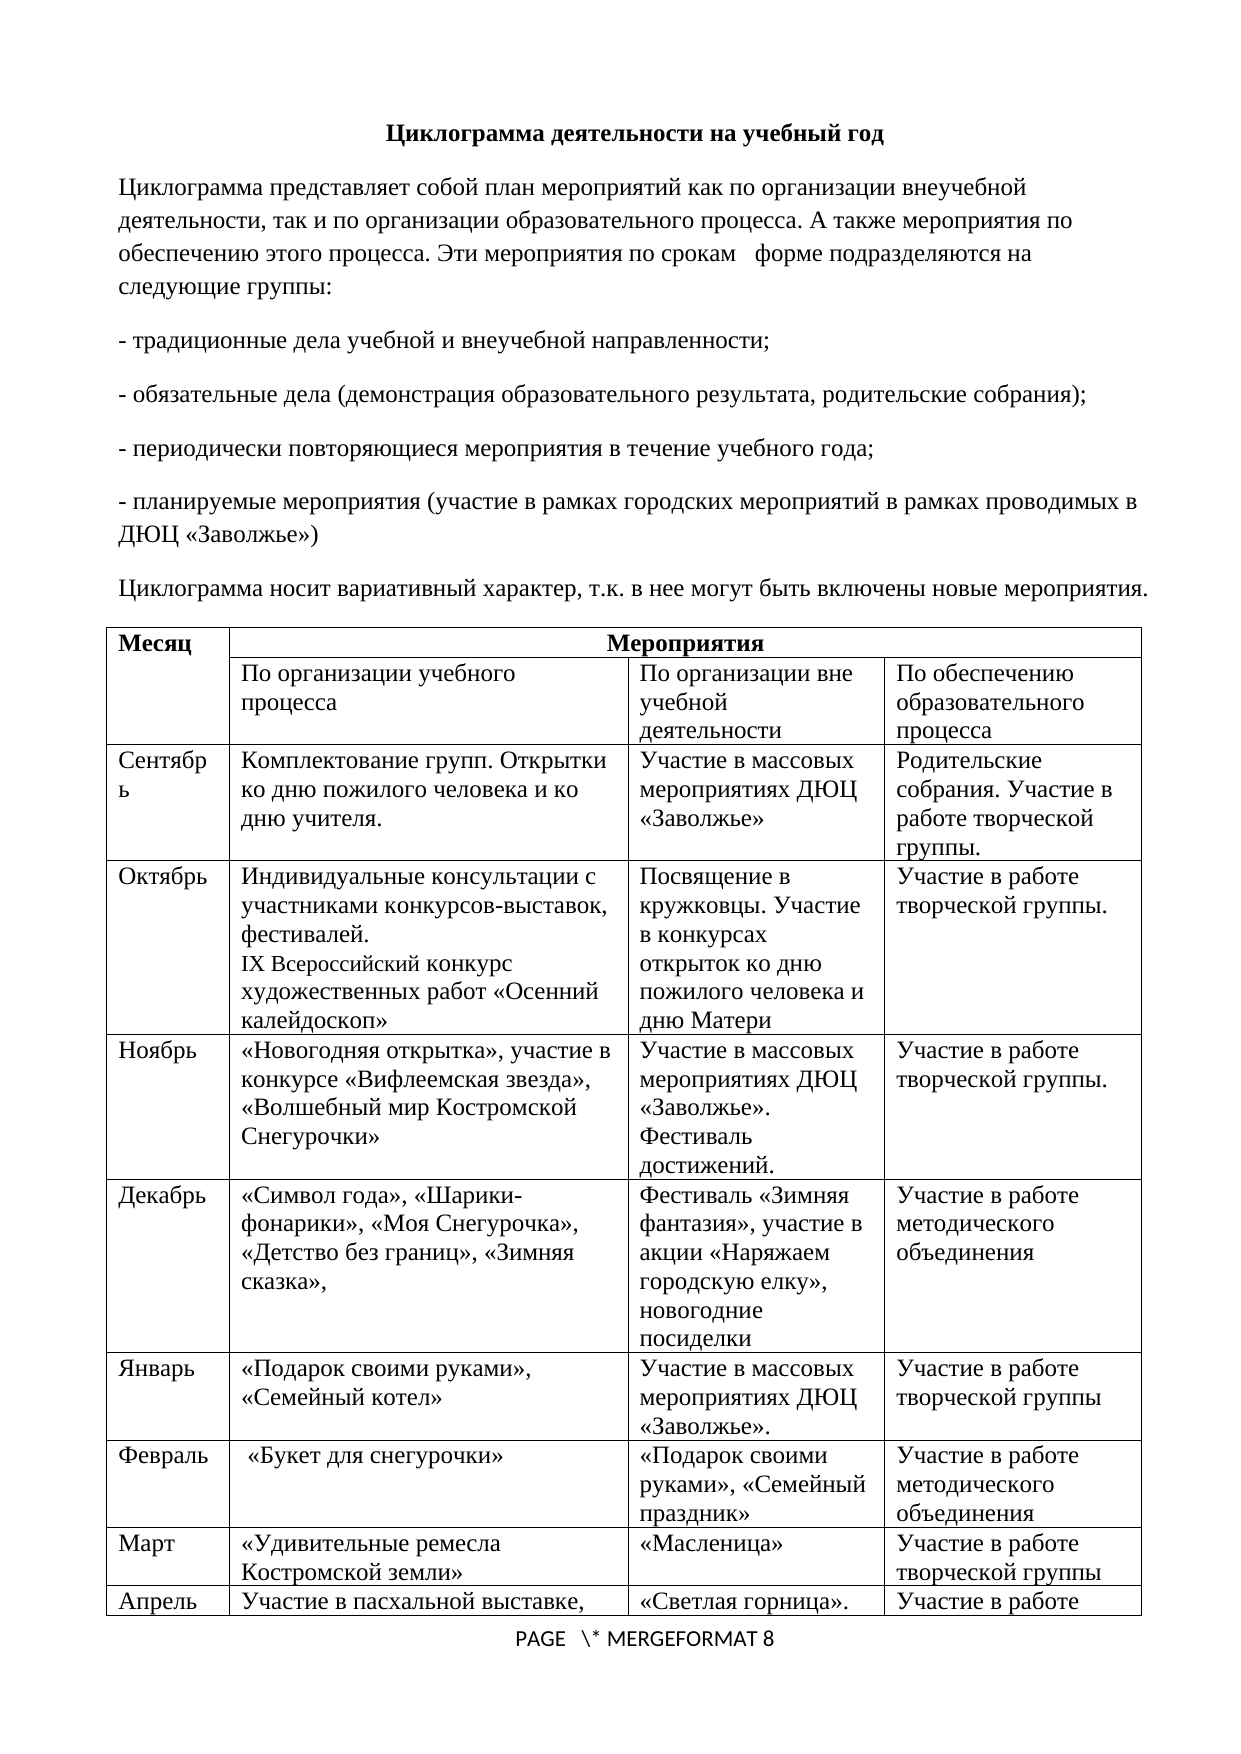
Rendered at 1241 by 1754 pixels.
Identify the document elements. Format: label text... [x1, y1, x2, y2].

table_cell Ноябрь [107, 1035, 229, 1179]
table_cell Индивидуальные консультации с участниками конкурсов-выставок, фестивалей. IX Всероссийский конкурс художественных работ «Осенний калейдоскоп» [230, 861, 628, 1034]
table_cell «Удивительные ремесла Костромской земли» [230, 1528, 628, 1585]
table_cell Посвящение в кружковцы. Участие в конкурсах открыток ко дню пожилого человека и дню Матери [629, 861, 884, 1034]
table_cell Участие в массовых мероприятиях ДЮЦ «Заволжье». [629, 1353, 884, 1439]
text Циклограмма деятельности на учебный год [118, 118, 1152, 147]
table_cell Участие в массовых мероприятиях ДЮЦ «Заволжье» [629, 745, 884, 860]
table_cell Февраль [107, 1441, 229, 1527]
table_cell Март [107, 1528, 229, 1585]
table_cell Январь [107, 1353, 229, 1439]
table_cell Участие в работе методического объединения [885, 1180, 1141, 1352]
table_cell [230, 1586, 628, 1615]
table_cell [885, 1586, 1141, 1615]
text - периодически повторяющиеся мероприятия в течение учебного года; [118, 433, 1152, 461]
table_cell Октябрь [107, 861, 229, 1034]
text Циклограмма представляет собой план мероприятий как по организации внеучебной деятельности, так и по организации образовательного процесса. А также мероприятия по обеспечению этого процесса. Эти мероприятия по срокам форме подразделяются на следующие группы: [118, 172, 1152, 300]
text - традиционные дела учебной и внеучебной направленности; [118, 325, 1152, 354]
table_cell Участие в работе творческой группы [885, 1528, 1141, 1585]
table_cell «Букет для снегурочки» [230, 1441, 628, 1527]
table_cell Участие в работе творческой группы [885, 1353, 1141, 1439]
table_cell Участие в работе творческой группы. [885, 861, 1141, 1034]
table_cell Участие в работе творческой группы. [885, 1035, 1141, 1179]
text - планируемые мероприятия (участие в рамках городских мероприятий в рамках проводимых в ДЮЦ «Заволжье») [118, 486, 1152, 548]
table_cell Фестиваль «Зимняя фантазия», участие в акции «Наряжаем городскую елку», новогодние посиделки [629, 1180, 884, 1352]
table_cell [629, 1586, 884, 1615]
table_cell «Новогодняя открытка», участие в конкурсе «Вифлеемская звезда», «Волшебный мир Костромской Снегурочки» [230, 1035, 628, 1179]
table_cell «Подарок своими руками», «Семейный праздник» [629, 1441, 884, 1527]
table_cell Декабрь [107, 1180, 229, 1352]
table_header Месяц [107, 628, 229, 744]
table_cell Комплектование групп. Открытки ко дню пожилого человека и ко дню учителя. [230, 745, 628, 860]
table_cell По организации вне учебной деятельности [629, 658, 884, 744]
table_header Мероприятия [230, 628, 1141, 657]
table_cell «Масленица» [629, 1528, 884, 1585]
table_cell По обеспечению образовательного процесса [885, 658, 1141, 744]
table_cell По организации учебного процесса [230, 658, 628, 744]
table_cell «Символ года», «Шарики-фонарики», «Моя Снегурочка», «Детство без границ», «Зимняя сказка», [230, 1180, 628, 1352]
table_cell Сентябрь [107, 745, 229, 860]
table_cell Апрель [107, 1586, 229, 1615]
text Циклограмма носит вариативный характер, т.к. в нее могут быть включены новые мероприятия. [118, 573, 1152, 602]
table_cell «Подарок своими руками», «Семейный котел» [230, 1353, 628, 1439]
table_cell Участие в массовых мероприятиях ДЮЦ «Заволжье». Фестиваль достижений. [629, 1035, 884, 1179]
table_cell Родительские собрания. Участие в работе творческой группы. [885, 745, 1141, 860]
text - обязательные дела (демонстрация образовательного результата, родительские собрания); [118, 379, 1152, 407]
table_cell Участие в работе методического объединения [885, 1441, 1141, 1527]
